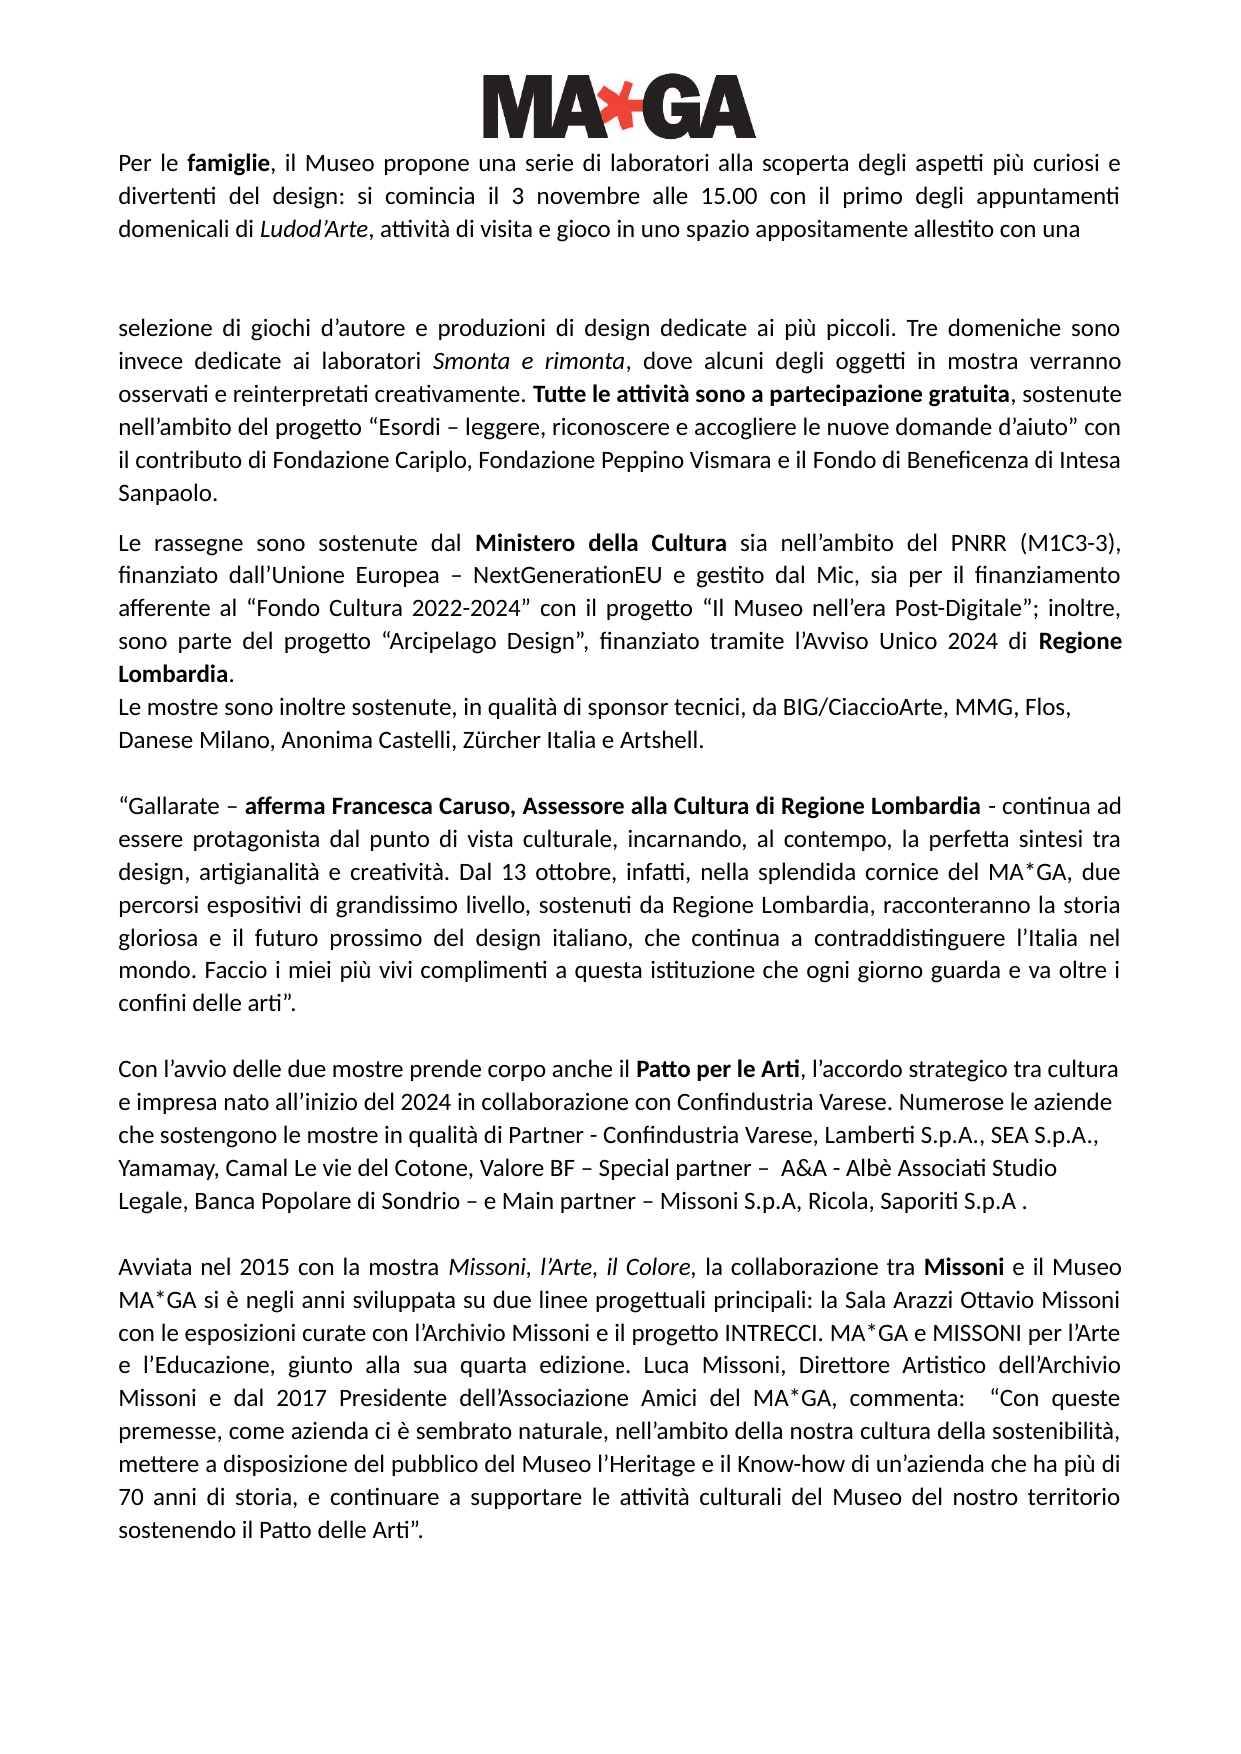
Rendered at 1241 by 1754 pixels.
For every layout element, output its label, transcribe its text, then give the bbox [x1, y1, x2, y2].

text Avviata nel 2015 con la mostra Missoni, l’Arte, il Colore, la collaborazione tra Missoni e il Museo MA*GA si è negli anni sviluppata su due linee progettuali principali: la Sala Arazzi Ottavio Missoni con le esposizioni curate con l’Archivio Missoni e il progetto INTRECCI. MA*GA e MISSONI per l’Arte e l’Educazione, giunto alla sua quarta edizione. Luca Missoni, Direttore Artistico dell’Archivio Missoni e dal 2017 Presidente dell’Associazione Amici del MA*GA, commenta: “Con queste premesse, come azienda ci è sembrato naturale, nell’ambito della nostra cultura della sostenibilità, mettere a disposizione del pubblico del Museo l’Heritage e il Know-how di un’azienda che ha più di 70 anni di storia, e continuare a supportare le attività culturali del Museo del nostro territorio sostenendo il Patto delle Arti”. [118, 1251, 1122, 1545]
text Per le famiglie, il Museo propone una serie di laboratori alla scoperta degli aspetti più curiosi e divertenti del design: si comincia il 3 novembre alle 15.00 con il primo degli appuntamenti domenicali di Ludod’Arte, attività di visita e gioco in uno spazio appositamente allestito con una [118, 148, 1122, 244]
text Le rassegne sono sostenute dal Ministero della Cultura sia nell’ambito del PNRR (M1C3-3), finanziato dall’Unione Europea – NextGenerationEU e gestito dal Mic, sia per il finanziamento afferente al “Fondo Cultura 2022-2024” con il progetto “Il Museo nell’era Post-Digitale”; inoltre, sono parte del progetto “Arcipelago Design”, finanziato tramite l’Avviso Unico 2024 di Regione Lombardia. [118, 527, 1122, 689]
text Le mostre sono inoltre sostenute, in qualità di sponsor tecnici, da BIG/CiaccioArte, MMG, Flos, Danese Milano, Anonima Castelli, Zürcher Italia e Artshell. [118, 691, 1122, 755]
text Con l’avvio delle due mostre prende corpo anche il Patto per le Arti, l’accordo strategico tra cultura e impresa nato all’inizio del 2024 in collaborazione con Confindustria Varese. Numerose le aziende che sostengono le mostre in qualità di Partner - Confindustria Varese, Lamberti S.p.A., SEA S.p.A., Yamamay, Camal Le vie del Cotone, Valore BF – Special partner – A&A - Albè Associati Studio Legale, Banca Popolare di Sondrio – e Main partner – Missoni S.p.A, Ricola, Saporiti S.p.A . [118, 1053, 1122, 1216]
picture [483, 73, 757, 140]
text selezione di giochi d’autore e produzioni di design dedicate ai più piccoli. Tre domeniche sono invece dedicate ai laboratori Smonta e rimonta, dove alcuni degli oggetti in mostra verranno osservati e reinterpretati creativamente. Tutte le attività sono a partecipazione gratuita, sostenute nell’ambito del progetto “Esordi – leggere, riconoscere e accogliere le nuove domande d’aiuto” con il contributo di Fondazione Cariplo, Fondazione Peppino Vismara e il Fondo di Beneficenza di Intesa Sanpaolo. [118, 313, 1122, 508]
text “Gallarate – afferma Francesca Caruso, Assessore alla Cultura di Regione Lombardia - continua ad essere protagonista dal punto di vista culturale, incarnando, al contempo, la perfetta sintesi tra design, artigianalità e creatività. Dal 13 ottobre, infatti, nella splendida cornice del MA*GA, due percorsi espositivi di grandissimo livello, sostenuti da Regione Lombardia, racconteranno la storia gloriosa e il futuro prossimo del design italiano, che continua a contraddistinguere l’Italia nel mondo. Faccio i miei più vivi complimenti a questa istituzione che ogni giorno guarda e va oltre i confini delle arti”. [118, 790, 1122, 1018]
